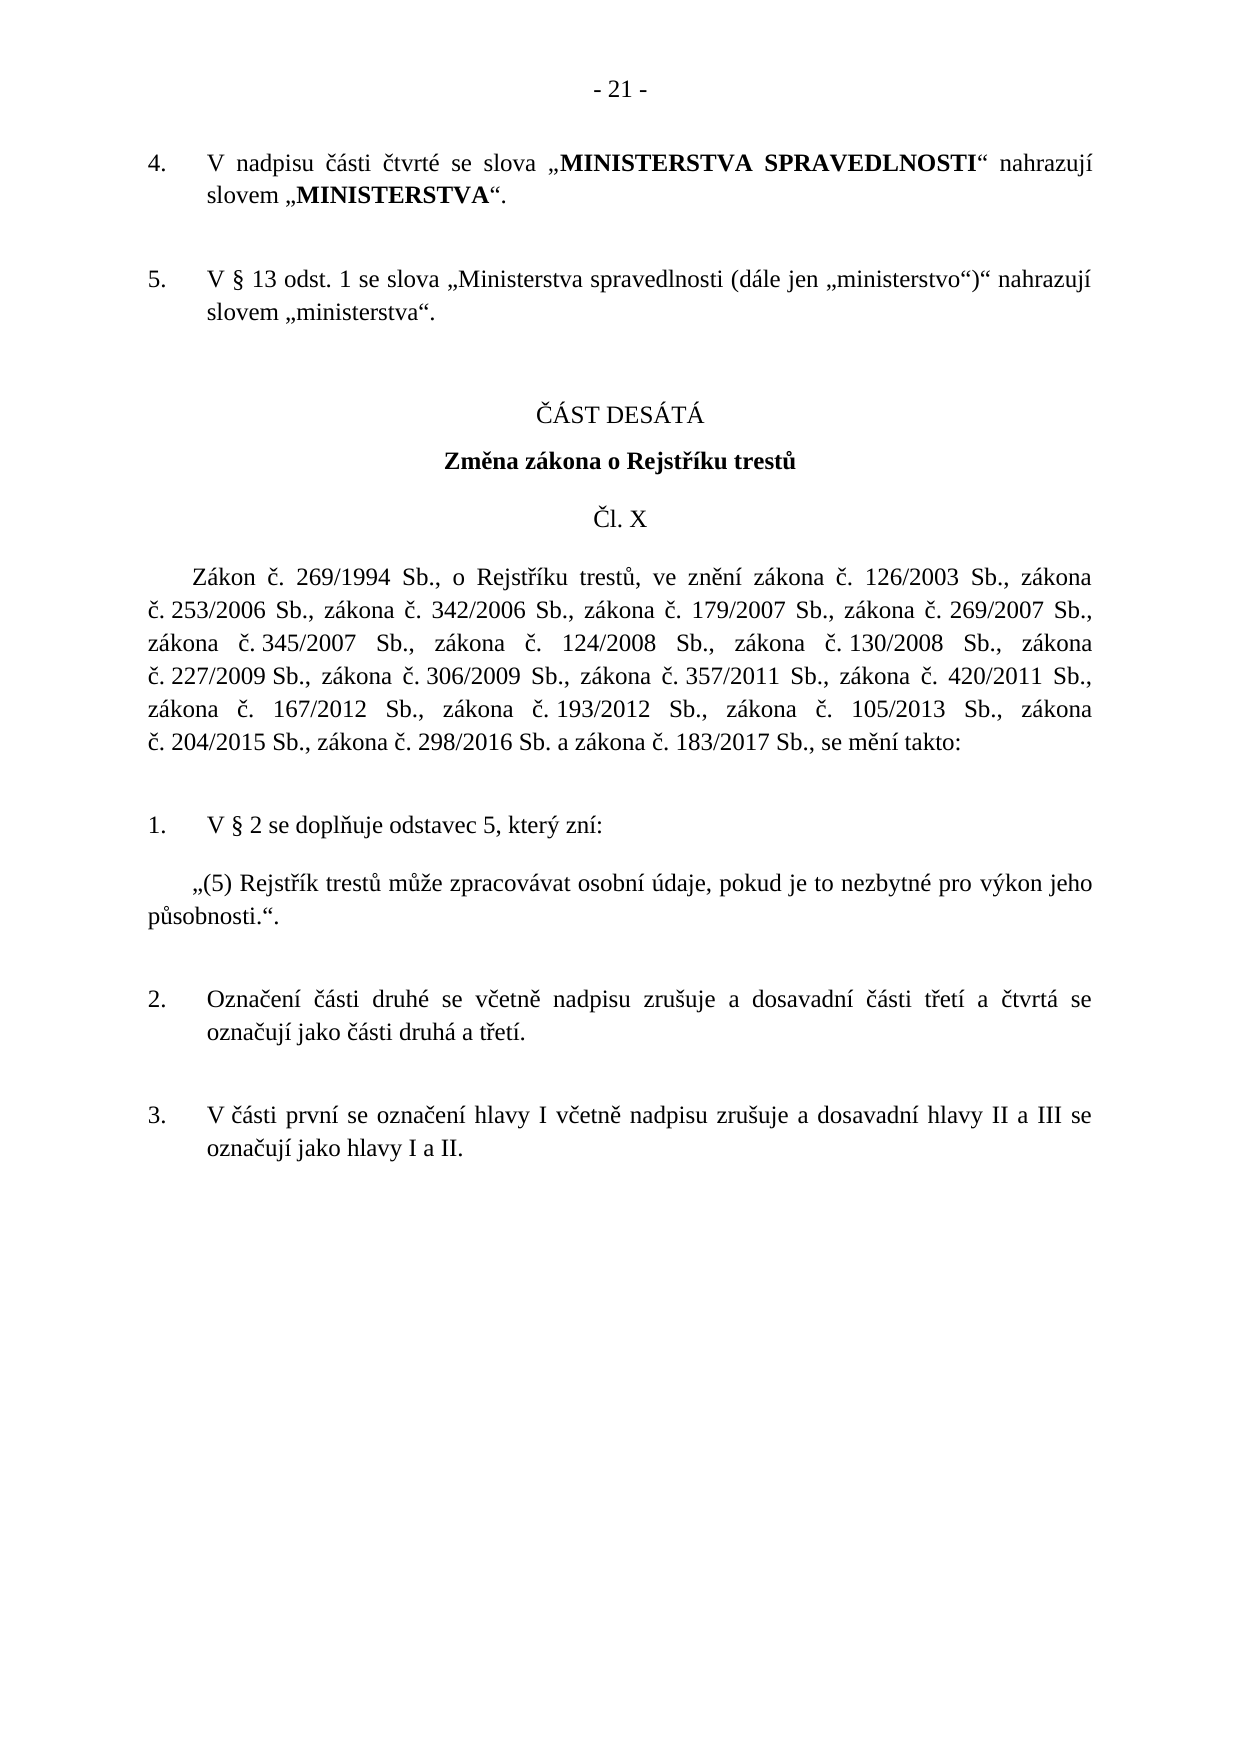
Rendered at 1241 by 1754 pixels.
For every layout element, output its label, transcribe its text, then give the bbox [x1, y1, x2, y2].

text „(5) Rejstřík trestů může zpracovávat osobní údaje, pokud je to nezbytné pro výkon jeho působnosti.“. [148, 868, 1093, 930]
text Zákon č. 269/1994 Sb., o Rejstříku trestů, ve znění zákona č. 126/2003 Sb., zákona č. 253/2006 Sb., zákona č. 342/2006 Sb., zákona č. 179/2007 Sb., zákona č. 269/2007 Sb., zákona č. 345/2007 Sb., zákona č. 124/2008 Sb., zákona č. 130/2008 Sb., zákona č. 227/2009 Sb., zákona č. 306/2009 Sb., zákona č. 357/2011 Sb., zákona č. 420/2011 Sb., zákona č. 167/2012 Sb., zákona č. 193/2012 Sb., zákona č. 105/2013 Sb., zákona č. 204/2015 Sb., zákona č. 298/2016 Sb. a zákona č. 183/2017 Sb., se mění takto: [148, 562, 1093, 756]
text V části první se označení hlavy I včetně nadpisu zrušuje a dosavadní hlavy II a III se označují jako hlavy I a II. [148, 1100, 1093, 1162]
text V § 13 odst. 1 se slova „Ministerstva spravedlnosti (dále jen „ministerstvo“)“ nahrazují slovem „ministerstva“. [148, 264, 1093, 325]
text ČÁST DESÁTÁ [148, 400, 1093, 429]
text V nadpisu části čtvrté se slova „MINISTERSTVA SPRAVEDLNOSTI“ nahrazují slovem „MINISTERSTVA“. [148, 148, 1093, 209]
text Označení části druhé se včetně nadpisu zrušuje a dosavadní části třetí a čtvrtá se označují jako části druhá a třetí. [148, 984, 1093, 1046]
text Čl. X [148, 504, 1093, 532]
text Změna zákona o Rejstříku trestů [148, 446, 1093, 474]
list V § 2 se doplňuje odstavec 5, který zní: [148, 810, 1093, 839]
